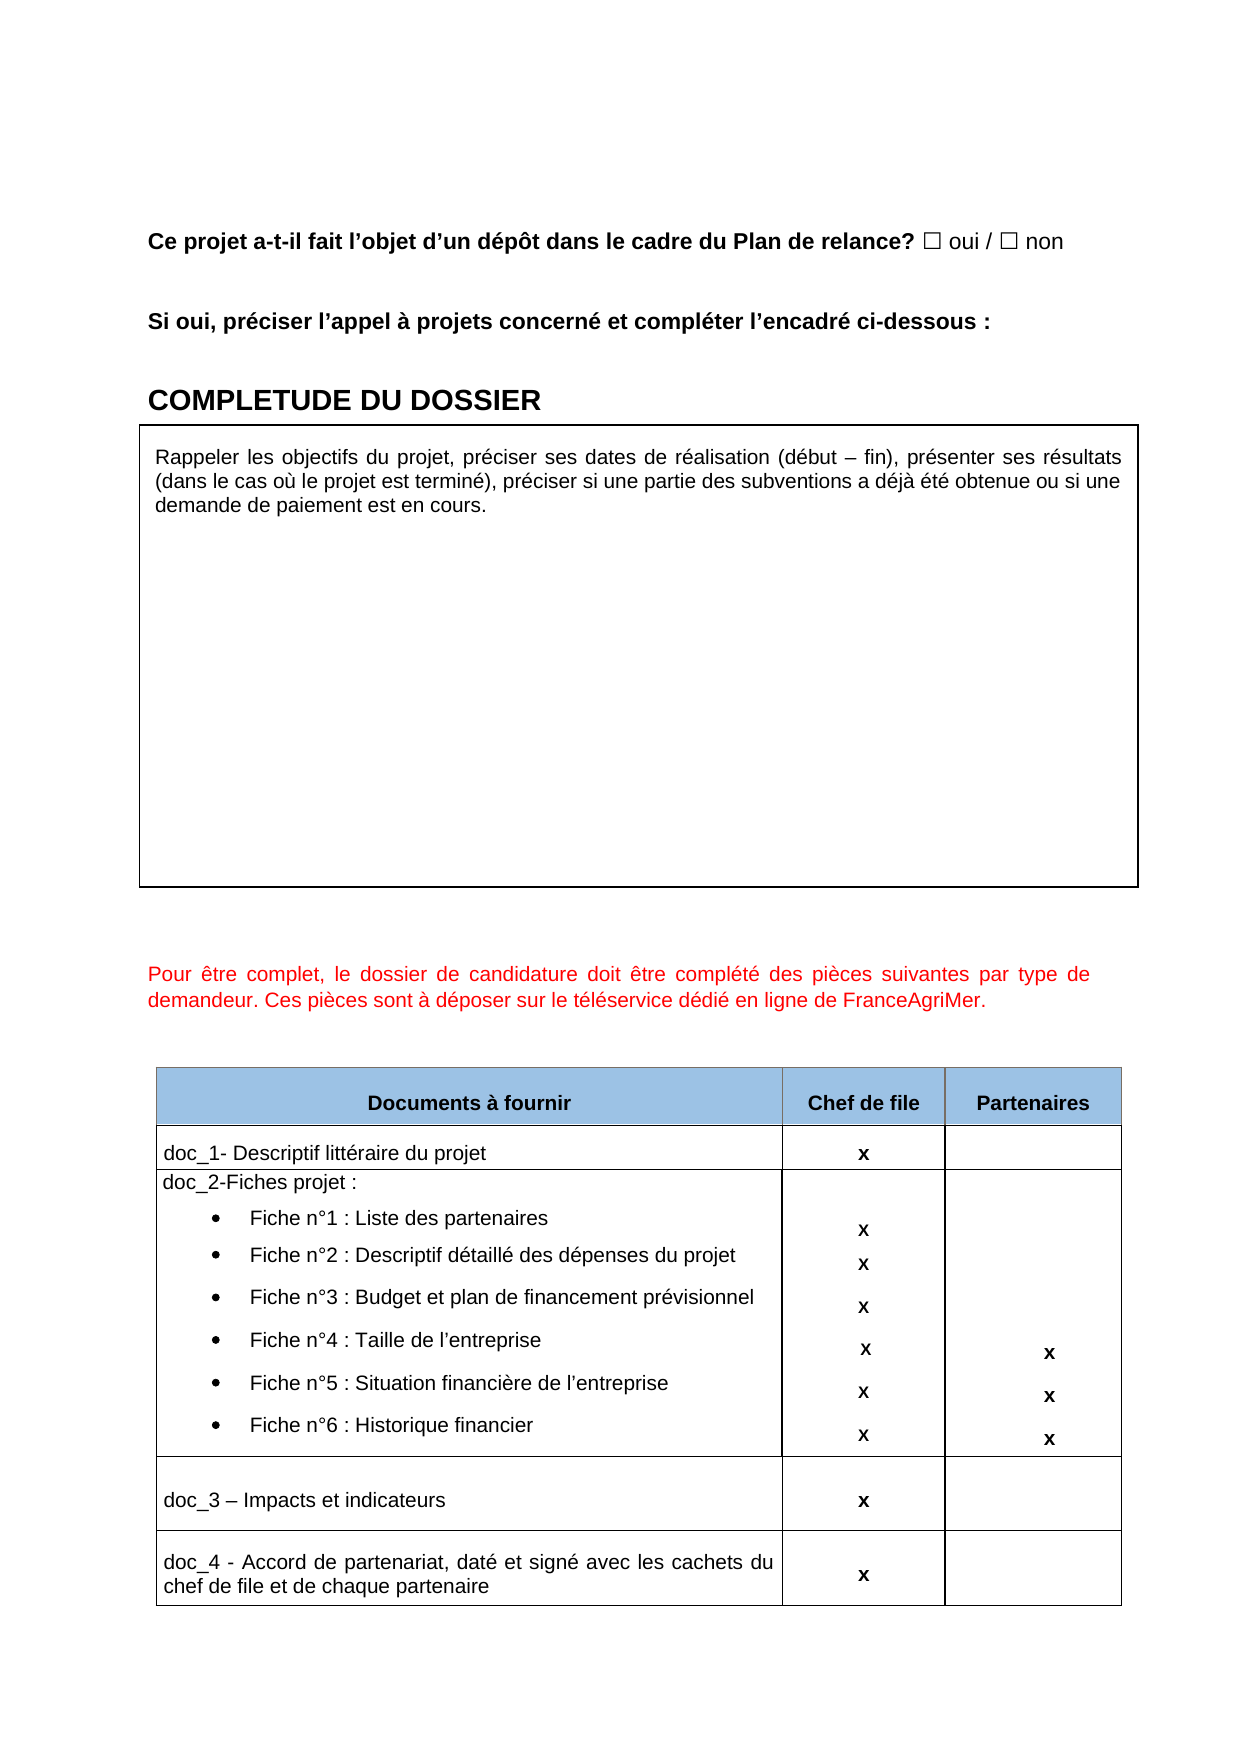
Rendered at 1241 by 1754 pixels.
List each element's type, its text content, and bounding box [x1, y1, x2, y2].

table_cell doc_4 - Accord de partenariat, daté et signé avec les cachets du chef de file et de chaque partenaire [157, 1531, 782, 1604]
table_cell [946, 1457, 1121, 1530]
text Ce projet a-t-il fait l’objet d’un dépôt dans le cadre du Plan de relance? oui / non [148, 225, 1223, 257]
table_cell [157, 1170, 781, 1456]
table_cell x [783, 1126, 944, 1168]
table_cell doc_3 – Impacts et indicateurs [157, 1457, 782, 1530]
table_cell [946, 1126, 1121, 1168]
table_header Chef de file [783, 1068, 944, 1124]
table_header Documents à fournir [157, 1068, 782, 1124]
table_cell x [783, 1531, 944, 1604]
table_cell [783, 1170, 944, 1456]
table_cell [946, 1531, 1121, 1604]
text COMPLETUDE DU DOSSIER [148, 383, 1093, 417]
table_cell doc_1- Descriptif littéraire du projet [157, 1126, 782, 1168]
table_cell x [783, 1457, 944, 1530]
text Si oui, préciser l’appel à projets concerné et compléter l’encadré ci-dessous : [148, 308, 1093, 334]
table_cell [946, 1170, 1121, 1456]
table_header Partenaires [946, 1068, 1121, 1124]
text Pour être complet, le dossier de candidature doit être complété des pièces suivantes par type de demandeur. Ces pièces sont à déposer sur le téléservice dédié en ligne de FranceAgriMer. [148, 962, 1093, 1012]
